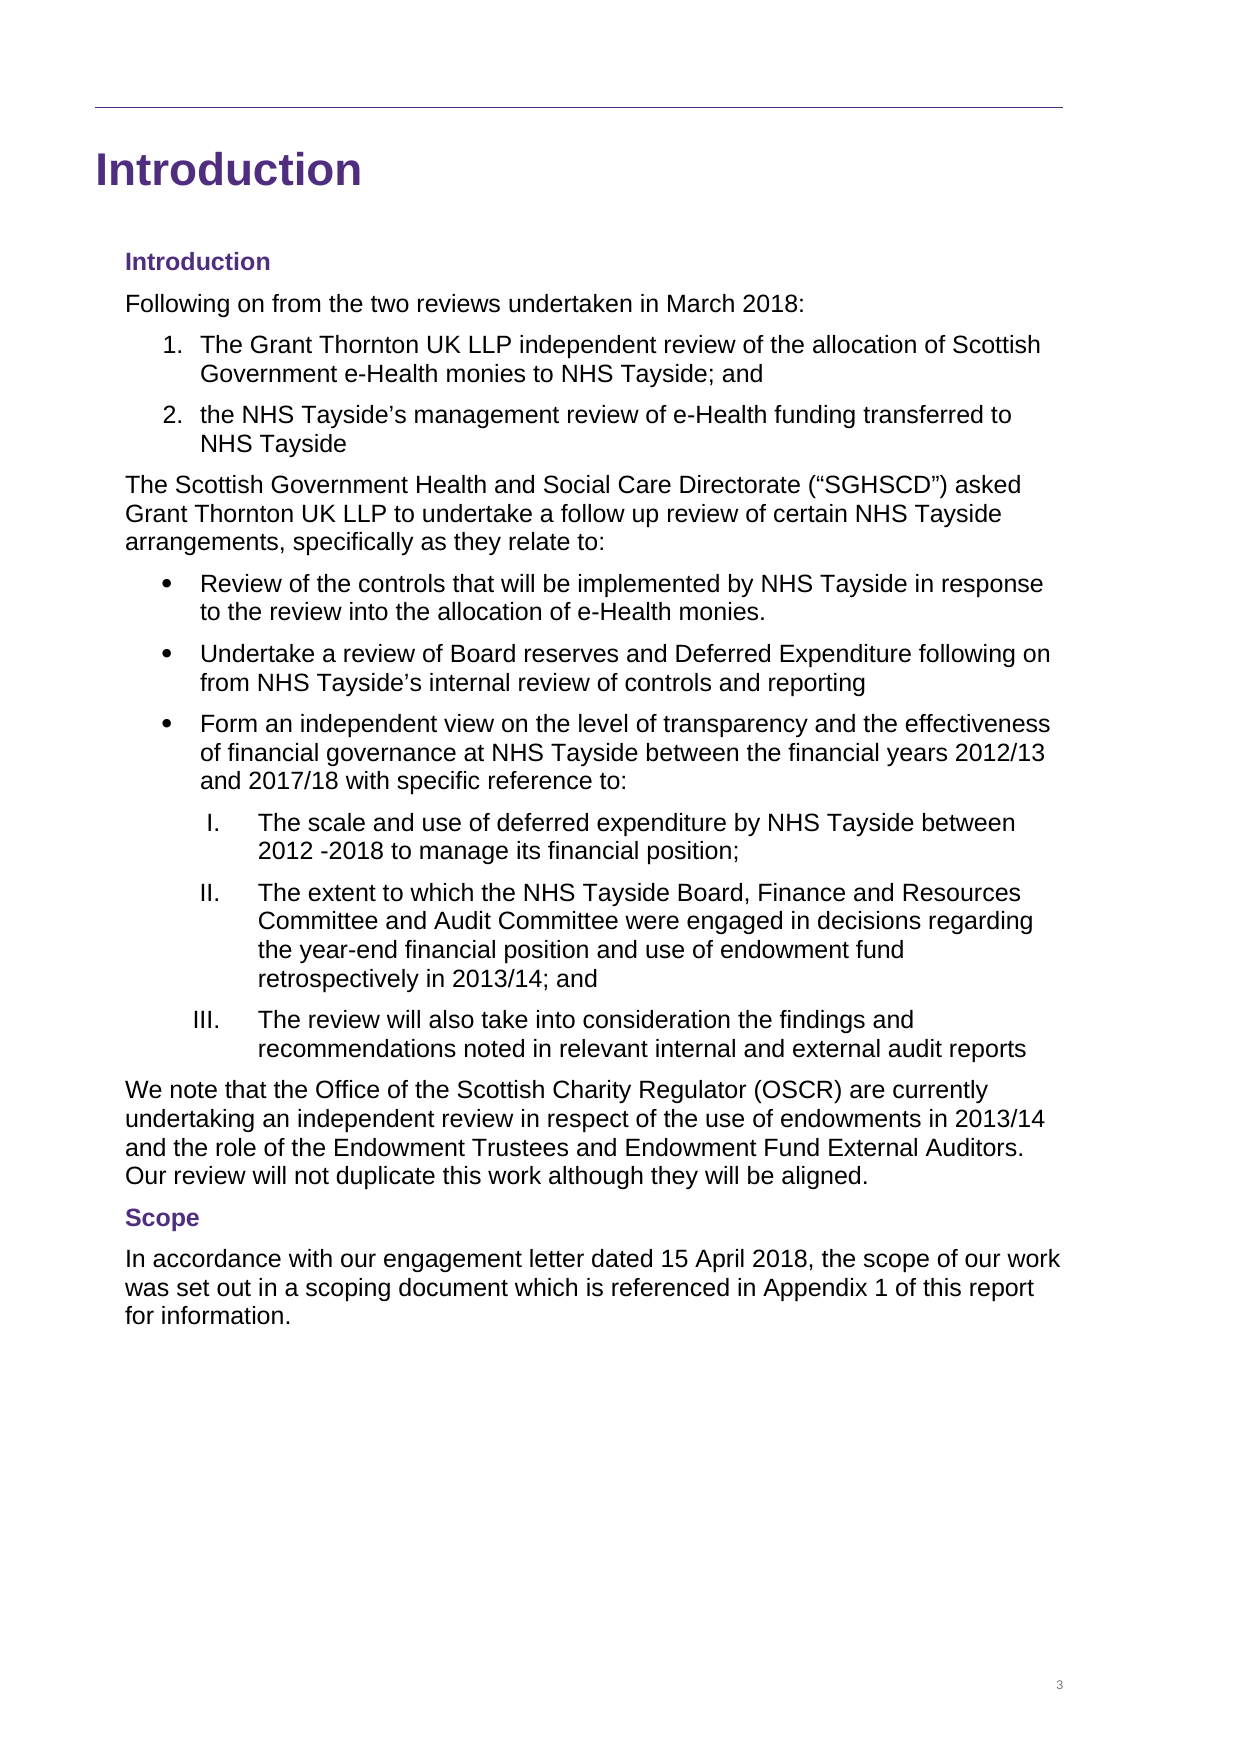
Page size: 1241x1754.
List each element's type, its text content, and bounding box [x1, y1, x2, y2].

text The Scottish Government Health and Social Care Directorate (“SGHSCD”) asked Grant Thornton UK LLP to undertake a follow up review of certain NHS Tayside arrangements, specifically as they relate to: [125, 470, 1063, 556]
list The extent to which the NHS Tayside Board, Finance and Resources Committee and Audit Committee were engaged in decisions regarding the year-end financial position and use of endowment fund retrospectively in 2013/14; and [220, 878, 1063, 993]
list The review will also take into consideration the findings and recommendations noted in relevant internal and external audit reports [220, 1005, 1063, 1063]
list The Grant Thornton UK LLP independent review of the allocation of Scottish Government e-Health monies to NHS Tayside; and [162, 330, 1063, 387]
list Review of the controls that will be implemented by NHS Tayside in response to the review into the allocation of e-Health monies. [162, 568, 1063, 626]
text Following on from the two reviews undertaken in March 2018: [125, 288, 1063, 317]
text In accordance with our engagement letter dated 15 April 2018, the scope of our work was set out in a scoping document which is referenced in Appendix 1 of this report for information. [125, 1244, 1063, 1330]
list the NHS Tayside’s management review of e-Health funding transferred to NHS Tayside [162, 400, 1063, 457]
list The scale and use of deferred expenditure by NHS Tayside between 2012 -2018 to manage its financial position; [220, 808, 1063, 865]
text We note that the Office of the Scottish Charity Regulator (OSCR) are currently undertaking an independent review in respect of the use of endowments in 2013/14 and the role of the Endowment Trustees and Endowment Fund External Auditors. Our review will not duplicate this work although they will be aligned. [125, 1075, 1063, 1190]
text Scope [125, 1203, 1063, 1231]
text Introduction [125, 247, 1063, 276]
list Form an independent view on the level of transparency and the effectiveness of financial governance at NHS Tayside between the financial years 2012/13 and 2017/18 with specific reference to: [162, 709, 1063, 795]
list Undertake a review of Board reserves and Deferred Expenditure following on from NHS Tayside’s internal review of controls and reporting [162, 639, 1063, 696]
subtitle Introduction [95, 152, 1063, 193]
